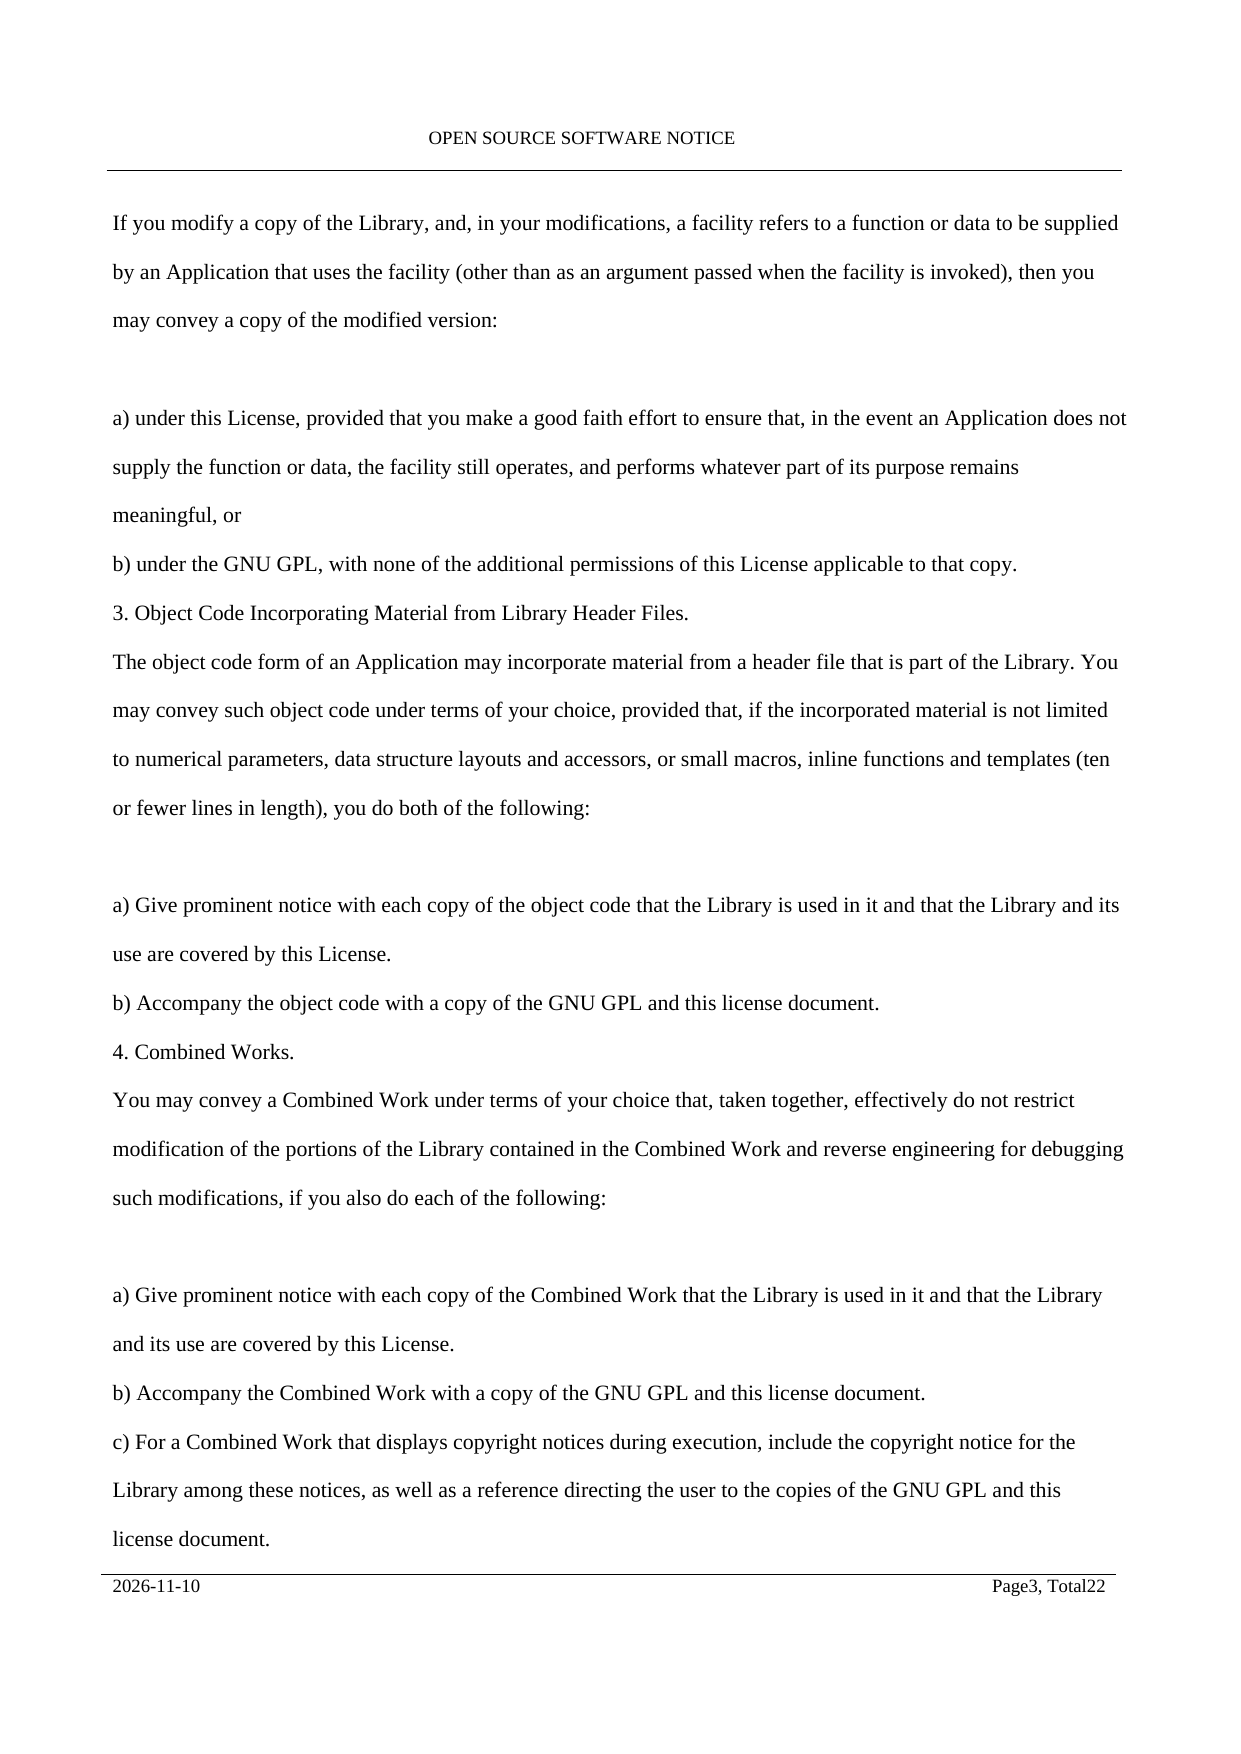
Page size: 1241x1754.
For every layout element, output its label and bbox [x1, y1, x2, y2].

text [112, 206, 1128, 1555]
